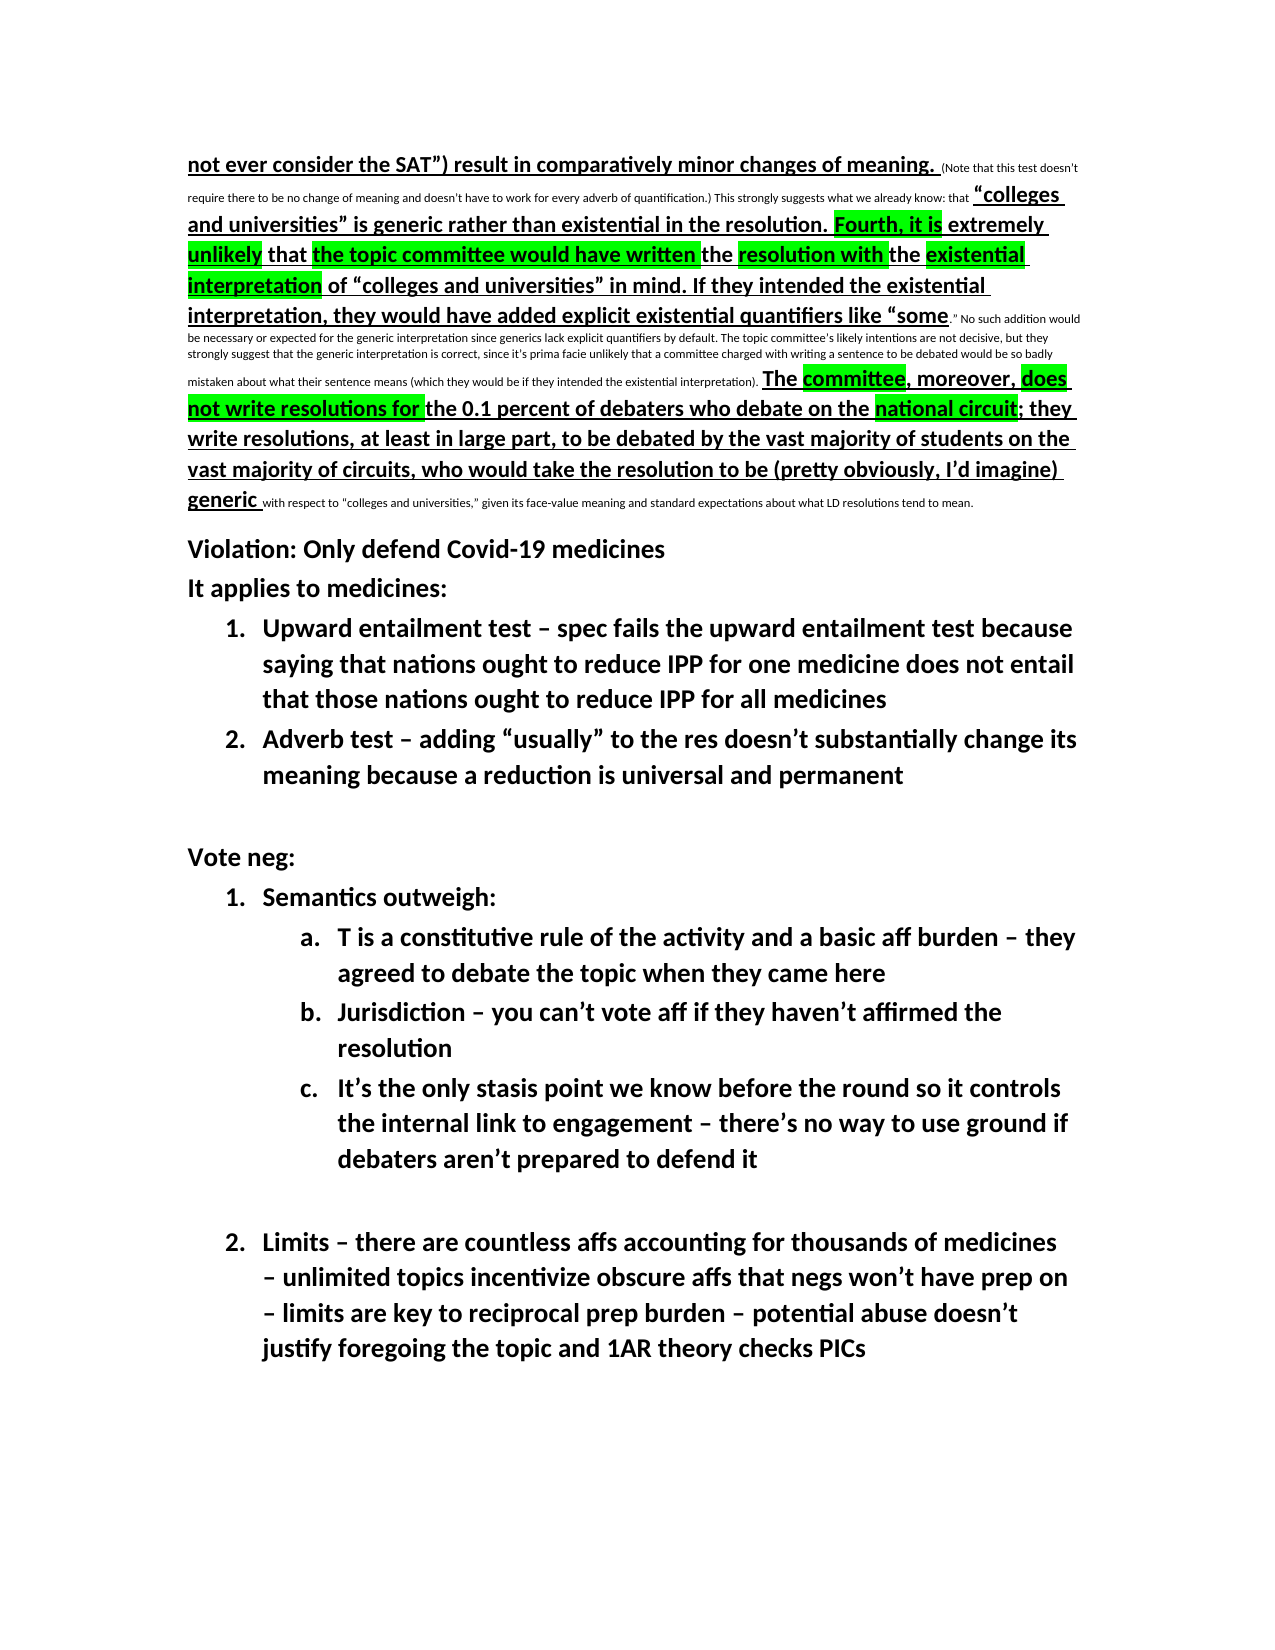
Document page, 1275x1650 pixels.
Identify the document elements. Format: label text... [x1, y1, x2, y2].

subtitle T is a constitutive rule of the activity and a basic aff burden – they agreed to debate the topic when they came here [300, 920, 1087, 989]
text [187, 150, 1087, 513]
subtitle It applies to medicines: [187, 572, 1087, 605]
subtitle Adverb test – adding “usually” to the res doesn’t substantially change its meaning because a reduction is universal and permanent [225, 722, 1087, 791]
subtitle Upward entailment test – spec fails the upward entailment test because saying that nations ought to reduce IPP for one medicine does not entail that those nations ought to reduce IPP for all medicines [225, 611, 1087, 716]
subtitle Vote neg: [187, 841, 1087, 874]
subtitle Violation: Only defend Covid-19 medicines [187, 532, 1087, 565]
subtitle It’s the only stasis point we know before the round so it controls the internal link to engagement – there’s no way to use ground if debaters aren’t prepared to defend it [300, 1071, 1087, 1175]
subtitle Jurisdiction – you can’t vote aff if they haven’t affirmed the resolution [300, 996, 1087, 1064]
subtitle Semantics outweigh: [225, 880, 1087, 913]
subtitle Limits – there are countless affs accounting for thousands of medicines – unlimited topics incentivize obscure affs that negs won’t have prep on – limits are key to reciprocal prep burden – potential abuse doesn’t justify foregoing the topic and 1AR theory checks PICs [225, 1225, 1087, 1365]
